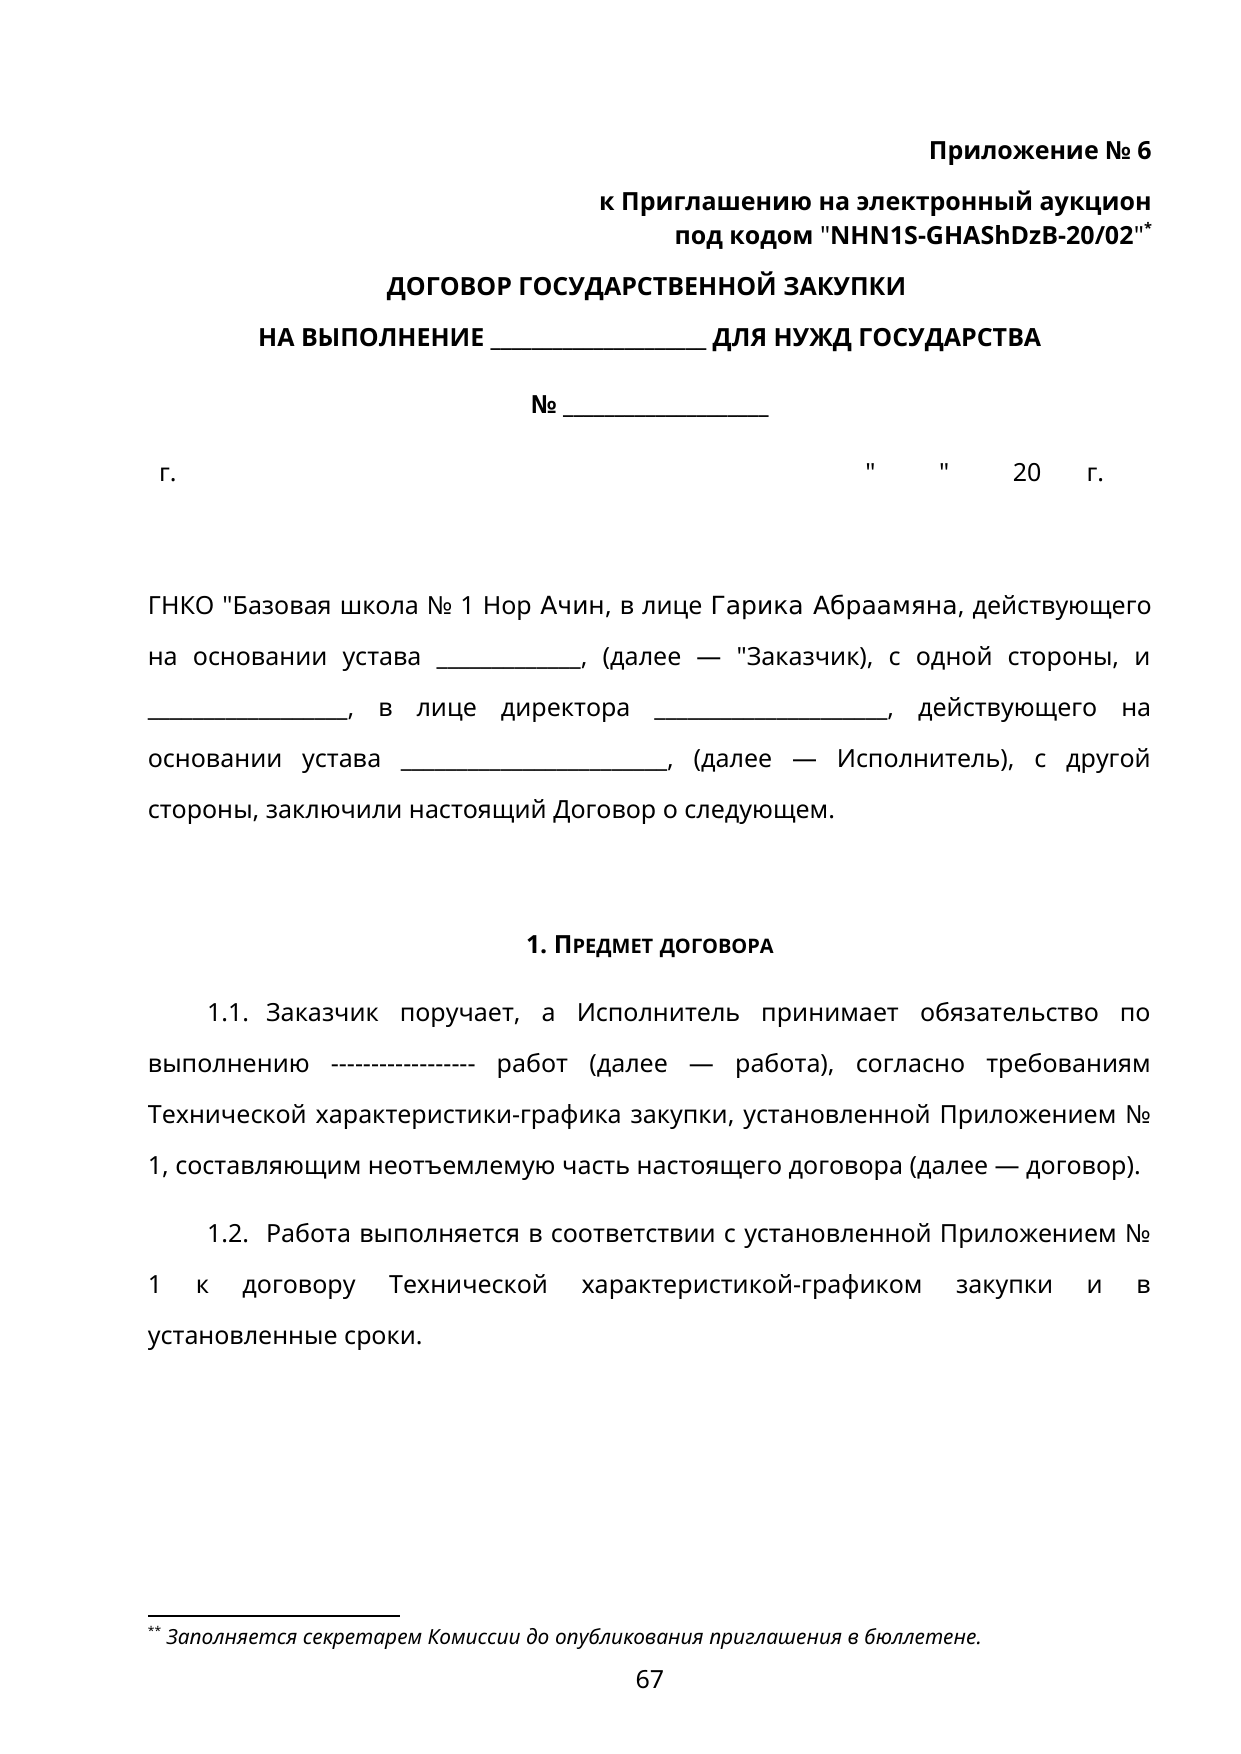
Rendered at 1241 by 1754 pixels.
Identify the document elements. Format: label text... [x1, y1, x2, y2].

text Приложение № 6 [148, 133, 1152, 167]
text № ____________________ [148, 387, 1152, 421]
text 1.2. Работа выполняется в соответствии с установленной Приложением № 1 к договору Технической характеристикой-графиком закупки и в установленные сроки. [148, 1216, 1152, 1352]
text ДОГОВОР ГОСУДАРСТВЕННОЙ ЗАКУПКИ НА ВЫПОЛНЕНИЕ _____________________ ДЛЯ НУЖД ГОСУДАРСТВА [148, 268, 1152, 353]
text 1. Предмет договора [148, 927, 1152, 961]
table_header г. [148, 455, 631, 520]
text ГНКО "Базовая школа № 1 Нор Ачин, в лице Гарика Абраамяна, действующего на основании устава _____________, (далее — "Заказчик), с одной стороны, и __________________, в лице директора _____________________, действующего на основании устава ________________________, (далее — Исполнитель), с другой стороны, заключили настоящий Договор о следующем. [148, 588, 1152, 826]
table_header " " 20 г. [631, 455, 1115, 520]
text к Приглашению на электронный аукцион под кодом "NHN1S-GHAShDzB-20/02"* [148, 184, 1152, 252]
text 1.1. Заказчик поручает, а Исполнитель принимает обязательство по выполнению ------------------ работ (далее — работа), согласно требованиям Технической характеристики-графика закупки, установленной Приложением № 1, составляющим неотъемлемую часть настоящего договора (далее — договор). [148, 995, 1152, 1182]
